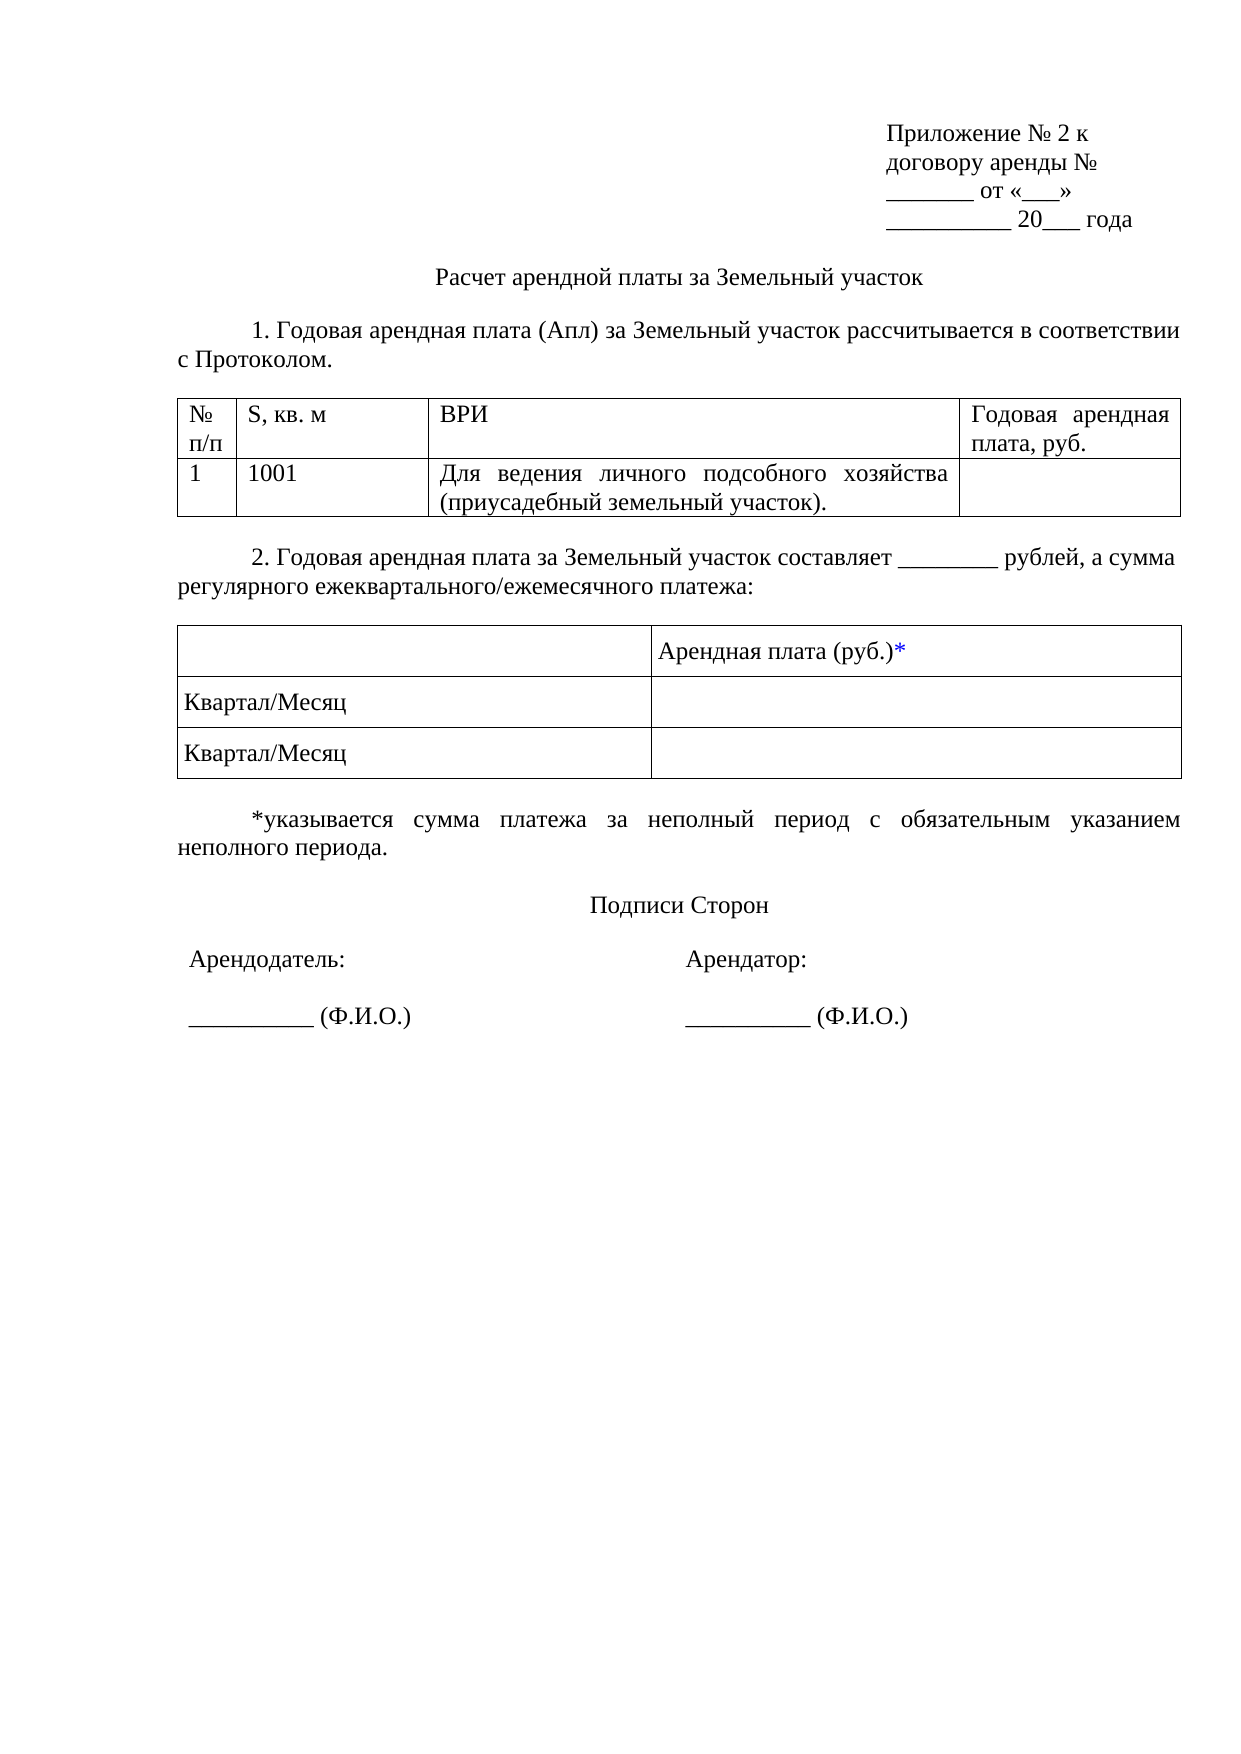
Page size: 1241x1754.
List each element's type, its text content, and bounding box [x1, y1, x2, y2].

text Расчет арендной платы за Земельный участок [177, 262, 1181, 291]
text 1. Годовая арендная плата (Апл) за Земельный участок рассчитывается в соответствии с Протоколом. [177, 316, 1181, 373]
table_cell Квартал/Месяц [178, 677, 651, 727]
text *указывается сумма платежа за неполный период с обязательным указанием неполного периода. [177, 804, 1181, 861]
table_cell 1 [178, 459, 236, 516]
table_header ВРИ [429, 399, 959, 457]
table_cell 1001 [237, 459, 428, 516]
table_cell [652, 728, 1181, 778]
table_cell [652, 677, 1181, 727]
text 2. Годовая арендная плата за Земельный участок составляет ________ рублей, а сумма регулярного ежеквартального/ежемесячного платежа: [177, 542, 1181, 599]
table_cell Для ведения личного подсобного хозяйства (приусадебный земельный участок). [429, 459, 959, 516]
table_cell __________ (Ф.И.О.) [177, 1001, 674, 1030]
table_header Арендная плата (руб.)* [652, 626, 1181, 676]
table_header Годовая арендная плата, руб. [960, 399, 1180, 457]
text Приложение № 2 к договору аренды № _______ от «___» __________ 20___ года [886, 118, 1181, 233]
table_cell [960, 459, 1180, 516]
table_header Арендодатель: [177, 944, 674, 1001]
table_cell __________ (Ф.И.О.) [674, 1001, 1171, 1030]
table_header S, кв. м [237, 399, 428, 457]
table_header № п/п [178, 399, 236, 457]
table_header Арендатор: [674, 944, 1171, 1001]
table_cell Квартал/Месяц [178, 728, 651, 778]
table_header [178, 626, 651, 676]
text Подписи Сторон [177, 890, 1181, 919]
